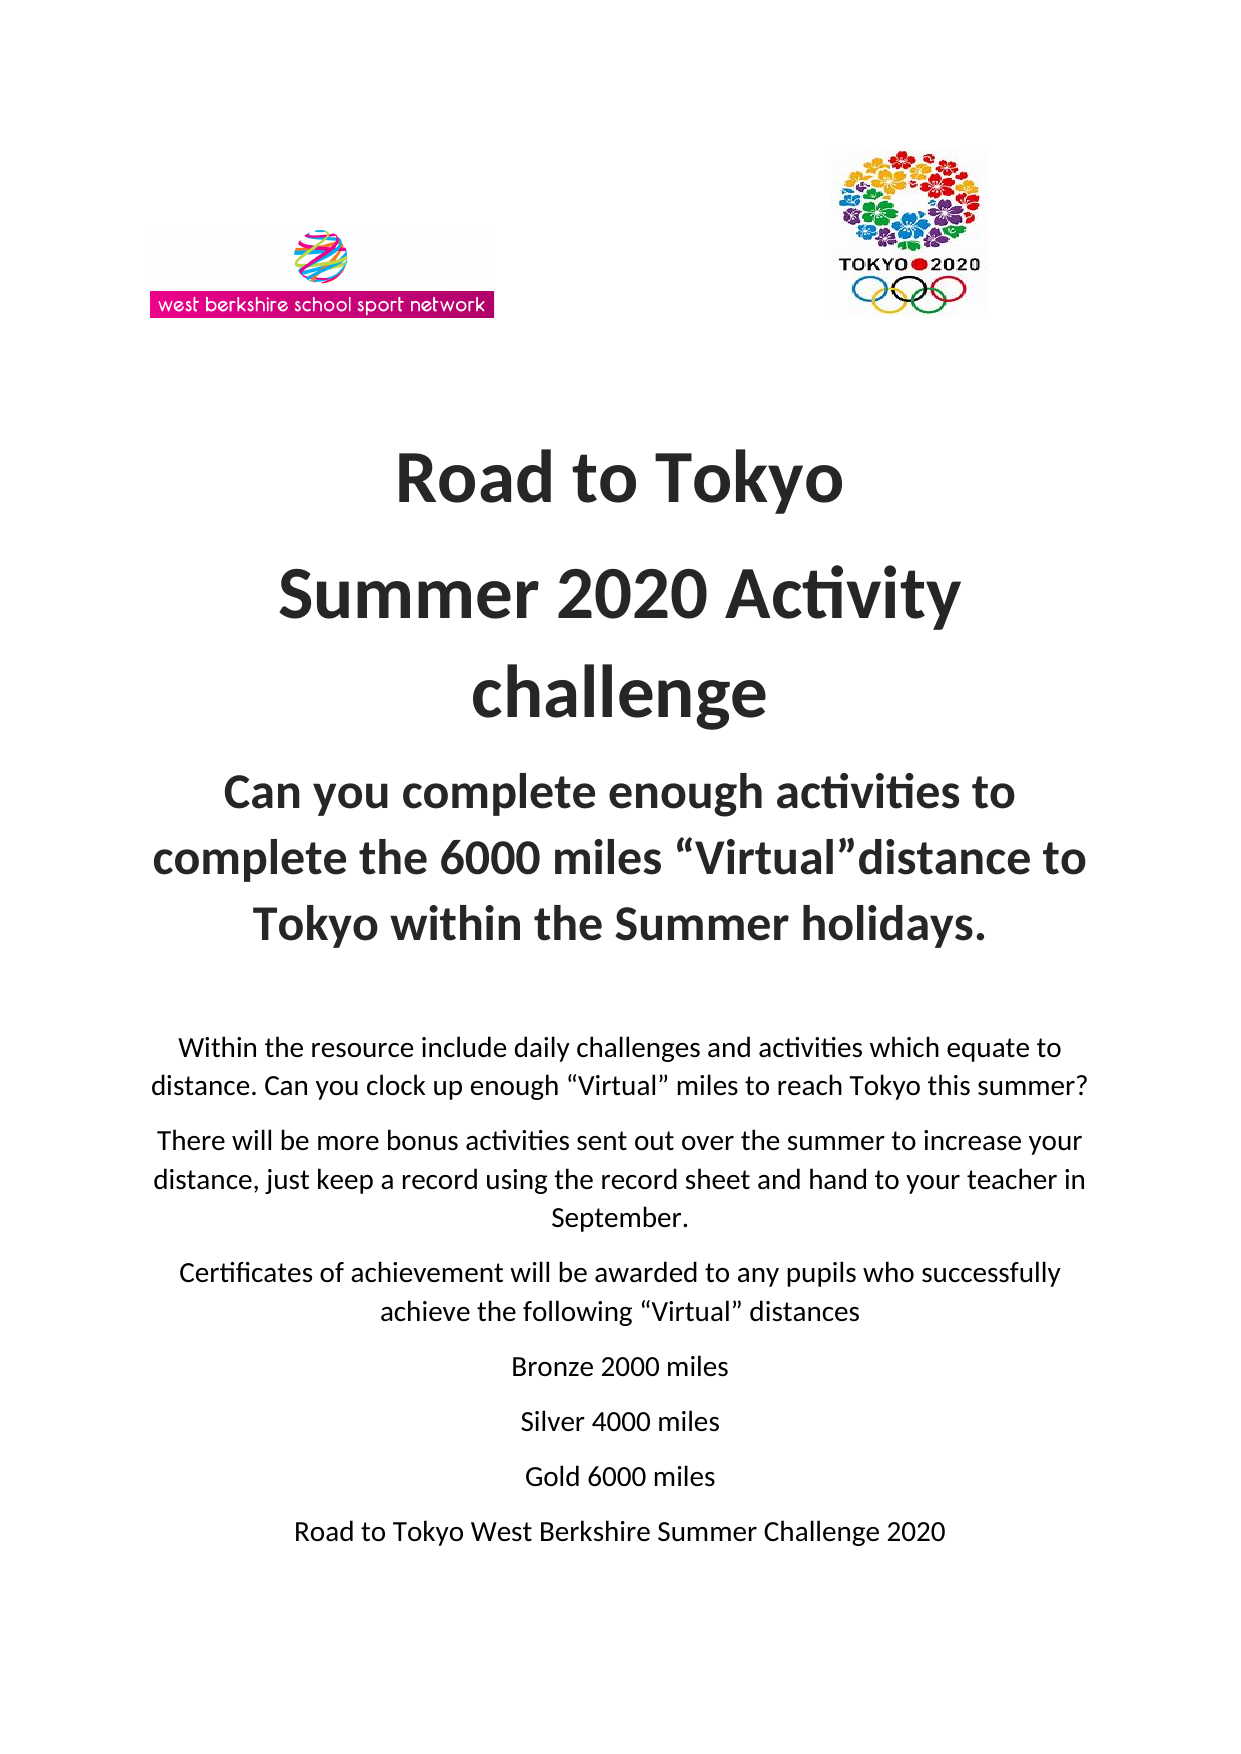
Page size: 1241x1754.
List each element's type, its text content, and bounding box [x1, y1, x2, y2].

text There will be more bonus activities sent out over the summer to increase your distance, just keep a record using the record sheet and hand to your teacher in September. [150, 1122, 1090, 1235]
text Summer 2020 Activity challenge [150, 545, 1090, 736]
text Within the resource include daily challenges and activities which equate to distance. Can you clock up enough “Virtual” miles to reach Tokyo this summer? [150, 1029, 1090, 1103]
text Road to Tokyo West Berkshire Summer Challenge 2020 [150, 1513, 1090, 1549]
text Certificates of achievement will be awarded to any pupils who successfully achieve the following “Virtual” distances [150, 1254, 1090, 1328]
picture [830, 150, 989, 318]
text Bronze 2000 miles [150, 1348, 1090, 1384]
text Can you complete enough activities to complete the 6000 miles “Virtual”distance to Tokyo within the Summer holidays. [150, 760, 1090, 952]
text Gold 6000 miles [150, 1458, 1090, 1494]
picture [150, 229, 495, 318]
text Road to Tokyo [150, 430, 1090, 521]
text Silver 4000 miles [150, 1403, 1090, 1439]
